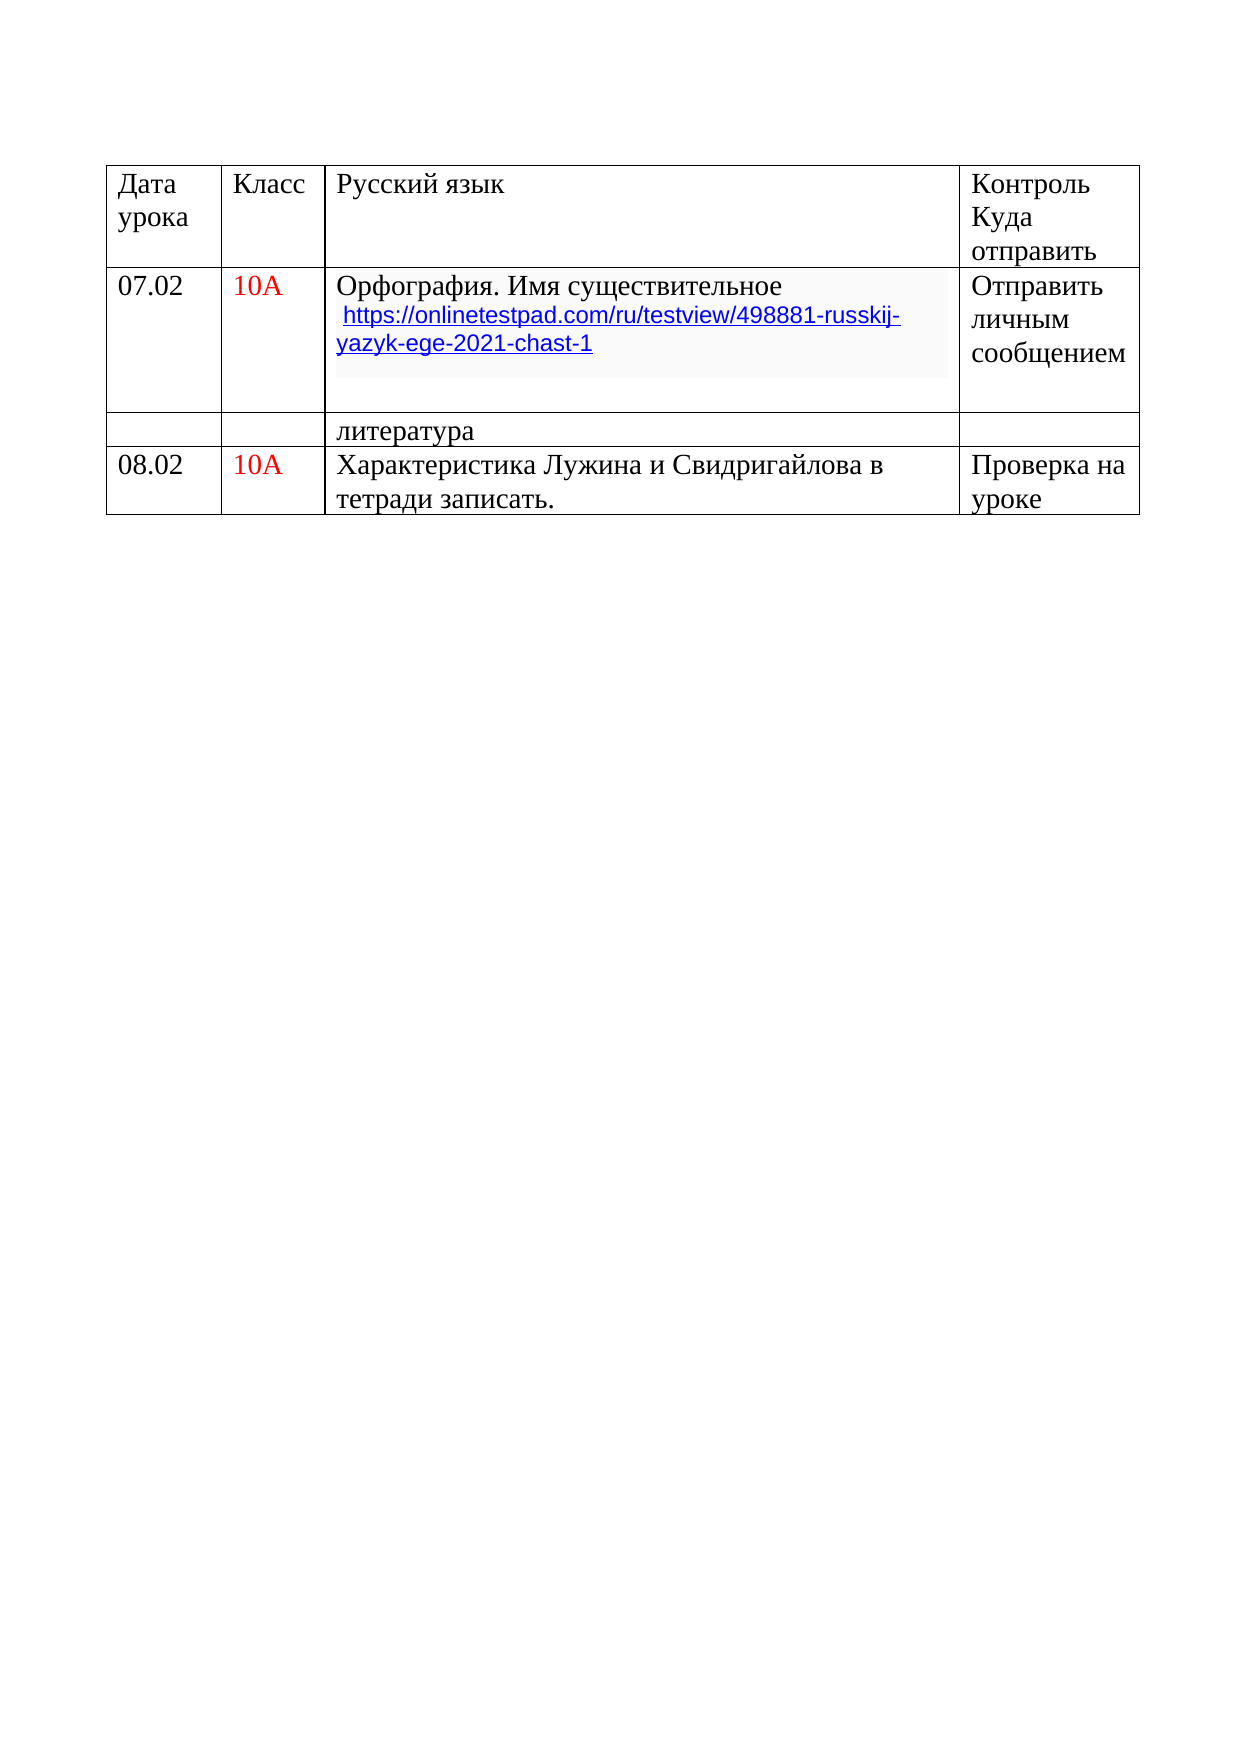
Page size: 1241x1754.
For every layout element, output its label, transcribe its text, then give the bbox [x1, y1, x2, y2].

table_cell [107, 413, 221, 446]
table_cell Характеристика Лужина и Свидригайлова в тетради записать. [326, 447, 959, 514]
table_cell [960, 413, 1139, 446]
table_header Класс [222, 166, 324, 267]
table_cell Отправить личным сообщением [960, 268, 1139, 412]
table_header Контроль Куда отправить [960, 166, 1139, 267]
table_cell [222, 413, 324, 446]
table_cell 10А [222, 268, 324, 412]
table_header Русский язык [326, 166, 959, 267]
table_cell 10А [222, 447, 324, 514]
table_cell 08.02 [107, 447, 221, 514]
table_cell Проверка на уроке [960, 447, 1139, 514]
table_cell 07.02 [107, 268, 221, 412]
table_cell Орфография. Имя существительное https://onlinetestpad.com/ru/testview/498881-russkij-yazyk-ege-2021-chast-1 [326, 268, 959, 412]
table_header Дата урока [107, 166, 221, 267]
table_cell литература [326, 413, 959, 446]
